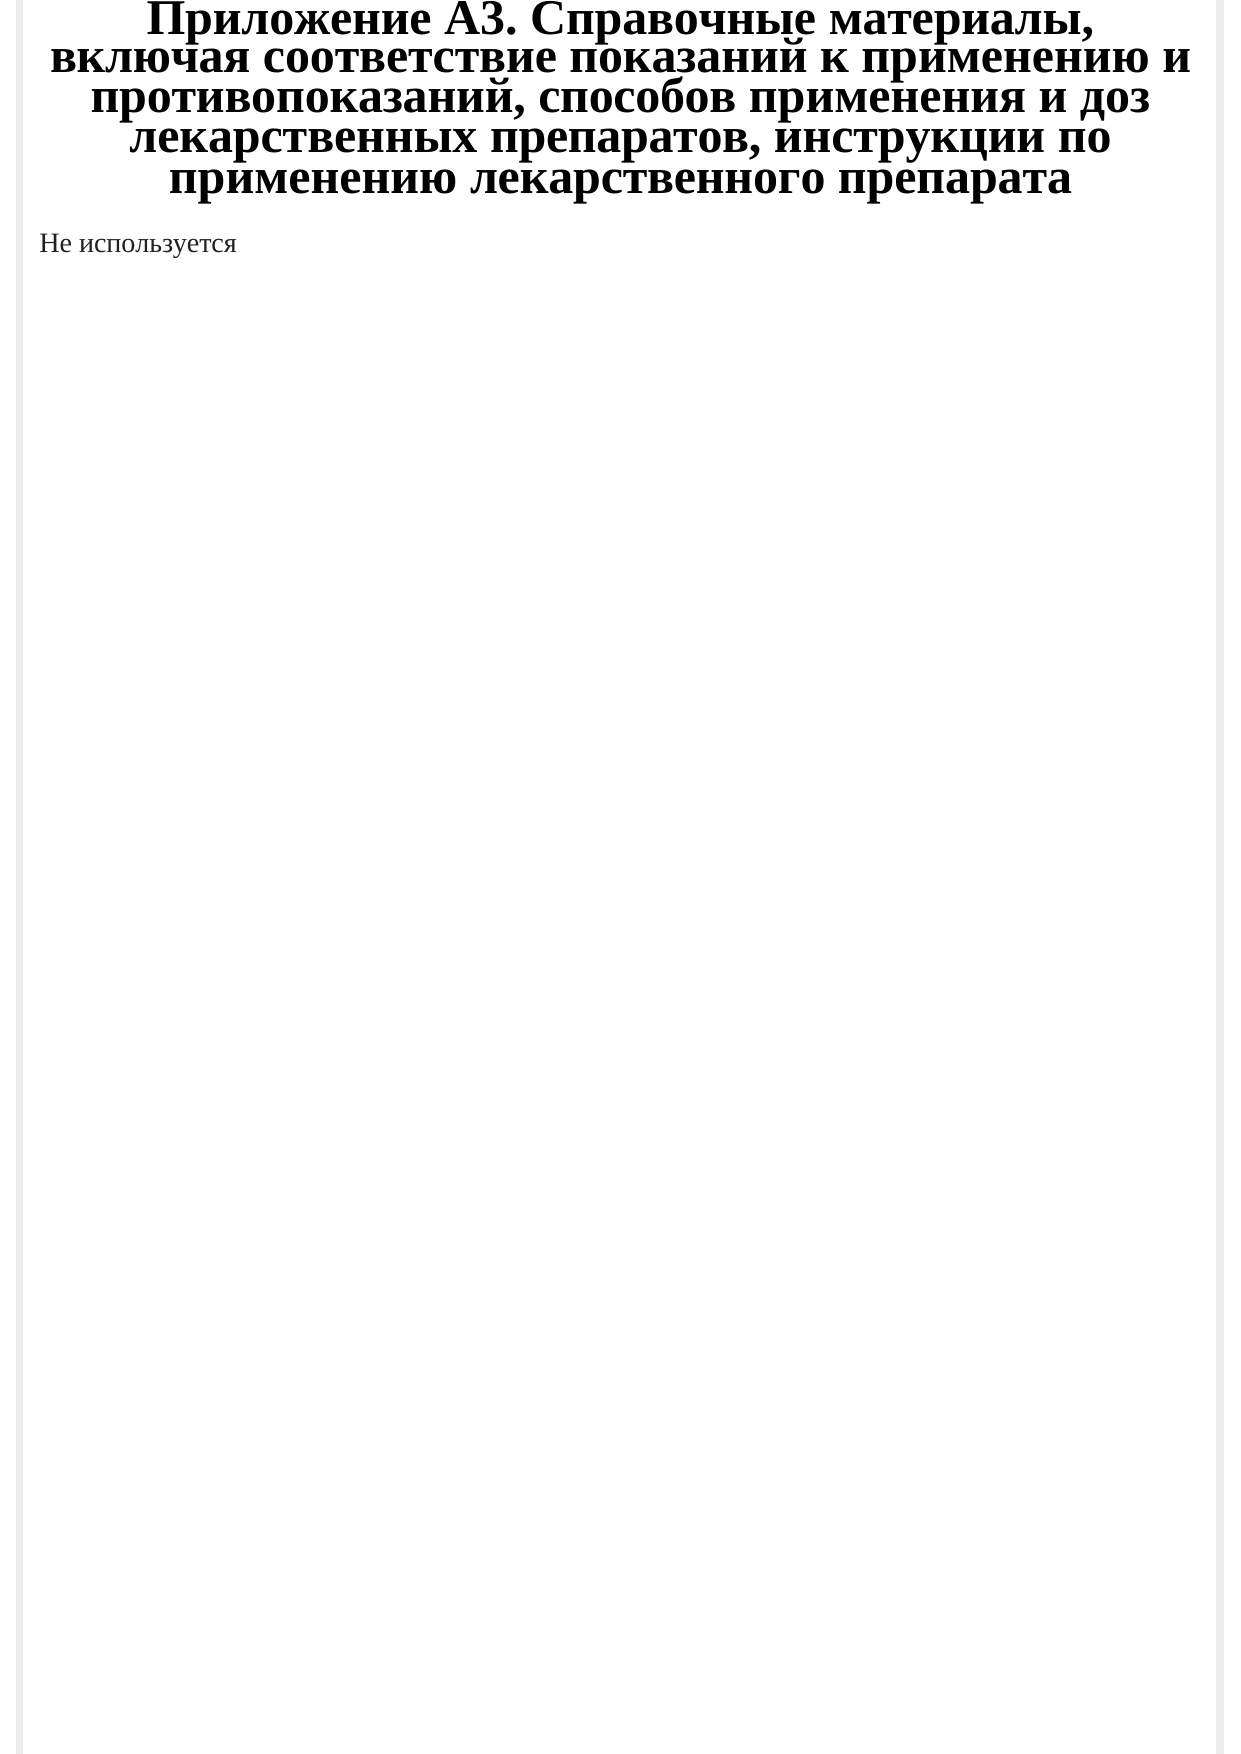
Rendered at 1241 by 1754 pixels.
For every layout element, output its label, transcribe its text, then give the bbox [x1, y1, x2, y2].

text Не используется [39, 226, 1236, 259]
subtitle Приложение А3. Справочные материалы, включая соответствие показаний к применению и противопоказаний, способов применения и доз лекарственных препаратов, инструкции по применению лекарственного препарата [48, 3, 1192, 204]
